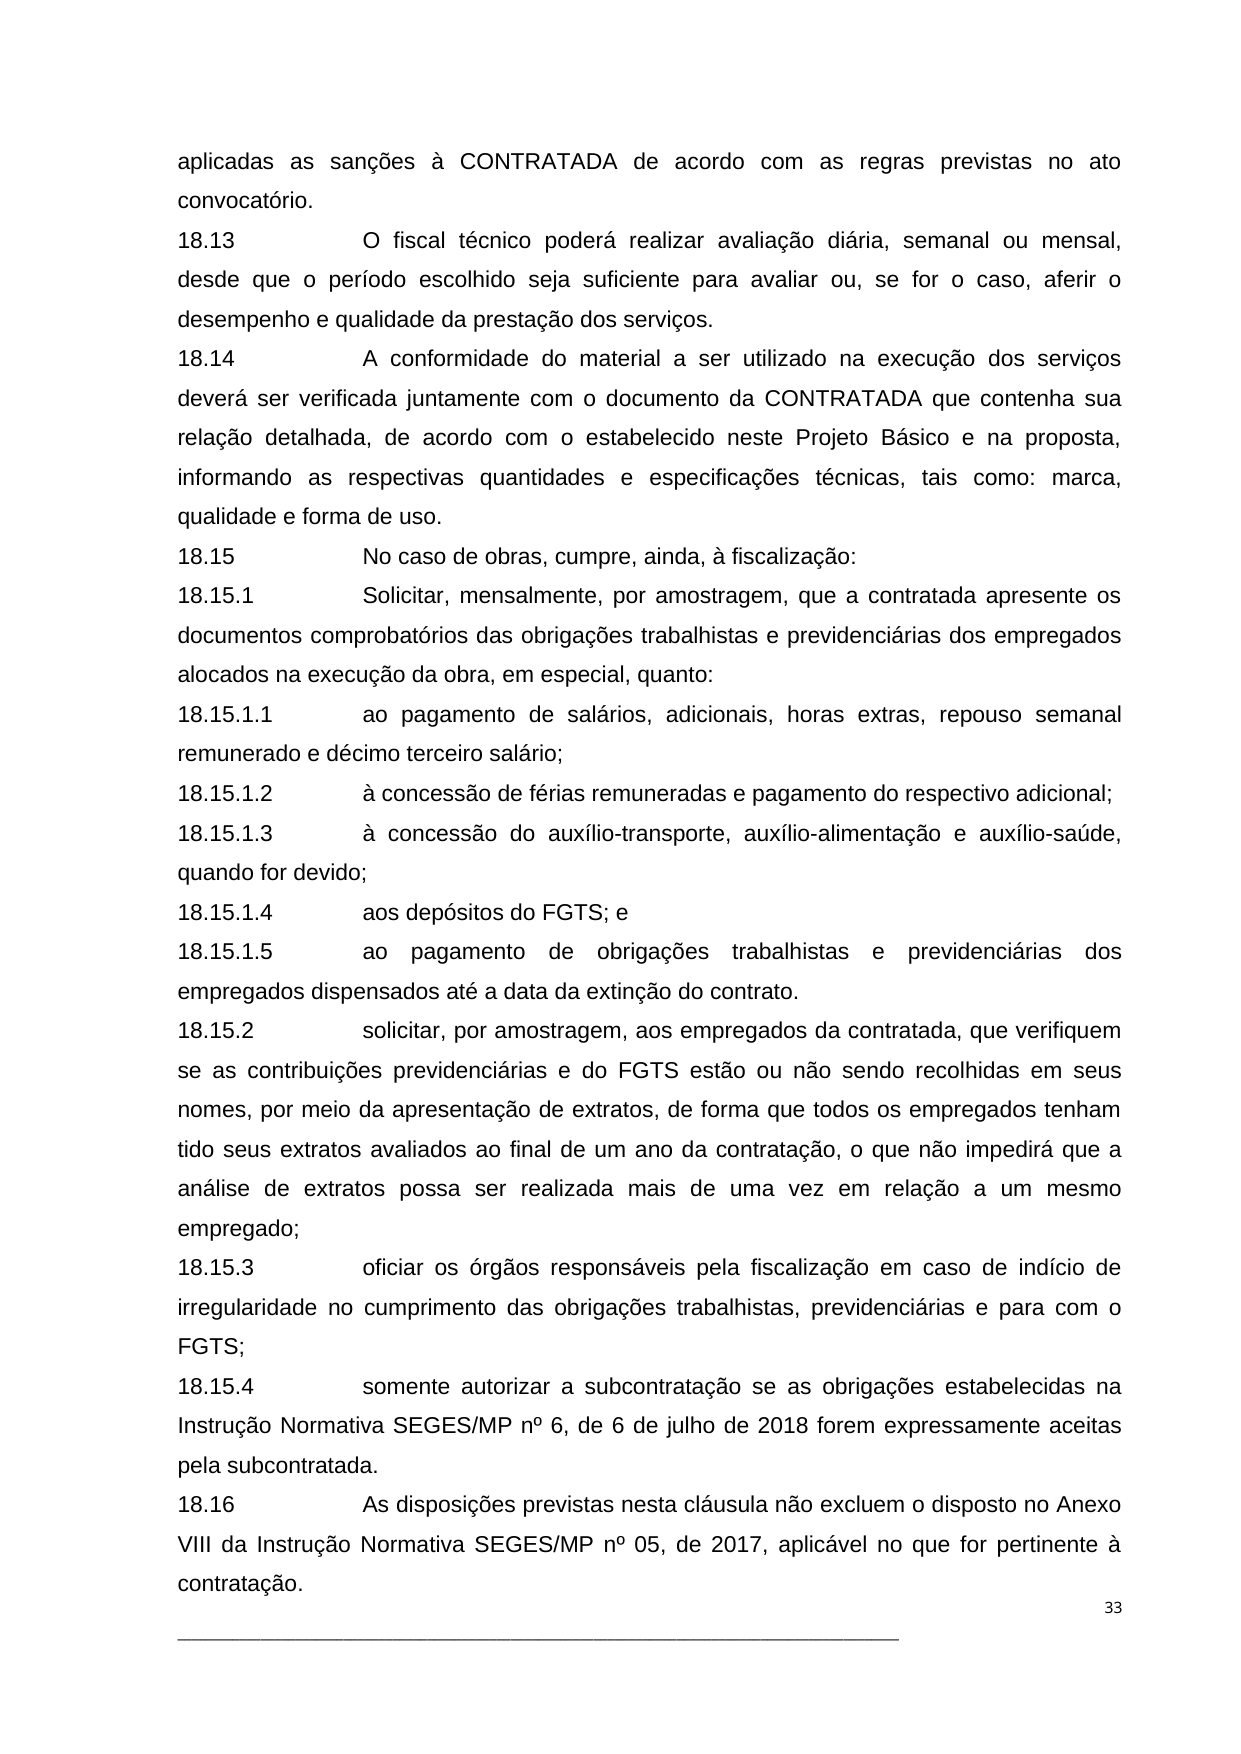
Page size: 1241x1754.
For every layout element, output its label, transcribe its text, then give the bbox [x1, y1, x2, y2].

text 18.13 O fiscal técnico poderá realizar avaliação diária, semanal ou mensal, desde que o período escolhido seja suficiente para avaliar ou, se for o caso, aferir o desempenho e qualidade da prestação dos serviços. [177, 227, 1122, 332]
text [177, 148, 1122, 213]
text 18.15.1.5 ao pagamento de obrigações trabalhistas e previdenciárias dos empregados dispensados até a data da extinção do contrato. [177, 938, 1122, 1004]
text 18.16 As disposições previstas nesta cláusula não excluem o disposto no Anexo VIII da Instrução Normativa SEGES/MP nº 05, de 2017, aplicável no que for pertinente à contratação. [177, 1491, 1122, 1597]
text 18.15.1.1 ao pagamento de salários, adicionais, horas extras, repouso semanal remunerado e décimo terceiro salário; [177, 701, 1122, 767]
text 18.15.3 oficiar os órgãos responsáveis pela fiscalização em caso de indício de irregularidade no cumprimento das obrigações trabalhistas, previdenciárias e para com o FGTS; [177, 1254, 1122, 1359]
text 18.15.1.2 à concessão de férias remuneradas e pagamento do respectivo adicional; [177, 780, 1122, 806]
text 18.15.2 solicitar, por amostragem, aos empregados da contratada, que verifiquem se as contribuições previdenciárias e do FGTS estão ou não sendo recolhidas em seus nomes, por meio da apresentação de extratos, de forma que todos os empregados tenham tido seus extratos avaliados ao final de um ano da contratação, o que não impedirá que a análise de extratos possa ser realizada mais de uma vez em relação a um mesmo empregado; [177, 1017, 1122, 1241]
text 18.15.1.4 aos depósitos do FGTS; e [177, 899, 1122, 925]
text 18.15 No caso de obras, cumpre, ainda, à fiscalização: [177, 543, 1122, 569]
text 18.15.4 somente autorizar a subcontratação se as obrigações estabelecidas na Instrução Normativa SEGES/MP nº 6, de 6 de julho de 2018 forem expressamente aceitas pela subcontratada. [177, 1373, 1122, 1478]
text 18.15.1 Solicitar, mensalmente, por amostragem, que a contratada apresente os documentos comprobatórios das obrigações trabalhistas e previdenciárias dos empregados alocados na execução da obra, em especial, quanto: [177, 582, 1122, 688]
text 18.15.1.3 à concessão do auxílio-transporte, auxílio-alimentação e auxílio-saúde, quando for devido; [177, 819, 1122, 885]
text 18.14 A conformidade do material a ser utilizado na execução dos serviços deverá ser verificada juntamente com o documento da CONTRATADA que contenha sua relação detalhada, de acordo com o estabelecido neste Projeto Básico e na proposta, informando as respectivas quantidades e especificações técnicas, tais como: marca, qualidade e forma de uso. [177, 345, 1122, 529]
